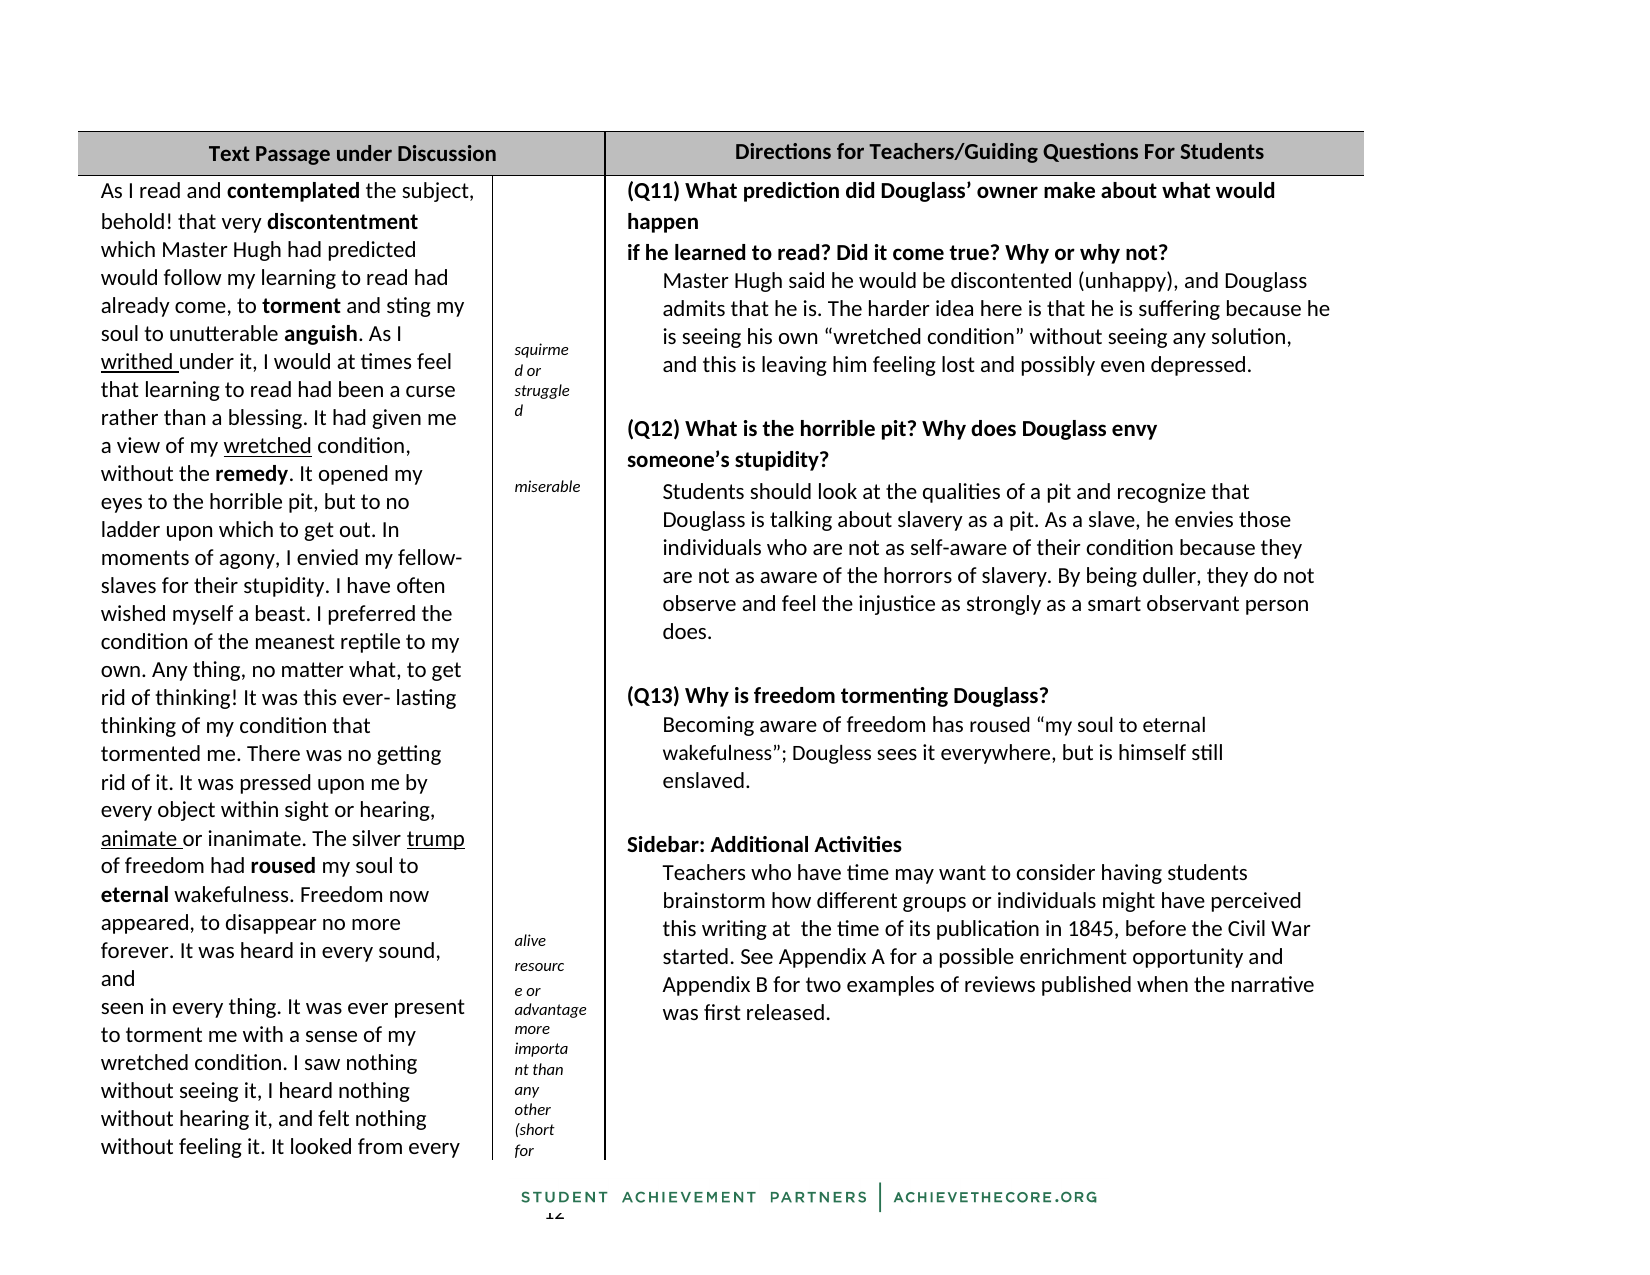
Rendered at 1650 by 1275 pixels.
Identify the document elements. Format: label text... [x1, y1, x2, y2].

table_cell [78, 176, 492, 1160]
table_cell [606, 176, 1364, 1160]
picture [508, 1178, 1109, 1213]
table_header Directions for Teachers/Guiding Questions For Students [606, 132, 1364, 175]
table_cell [493, 176, 604, 1160]
table_header Text Passage under Discussion [78, 132, 604, 175]
